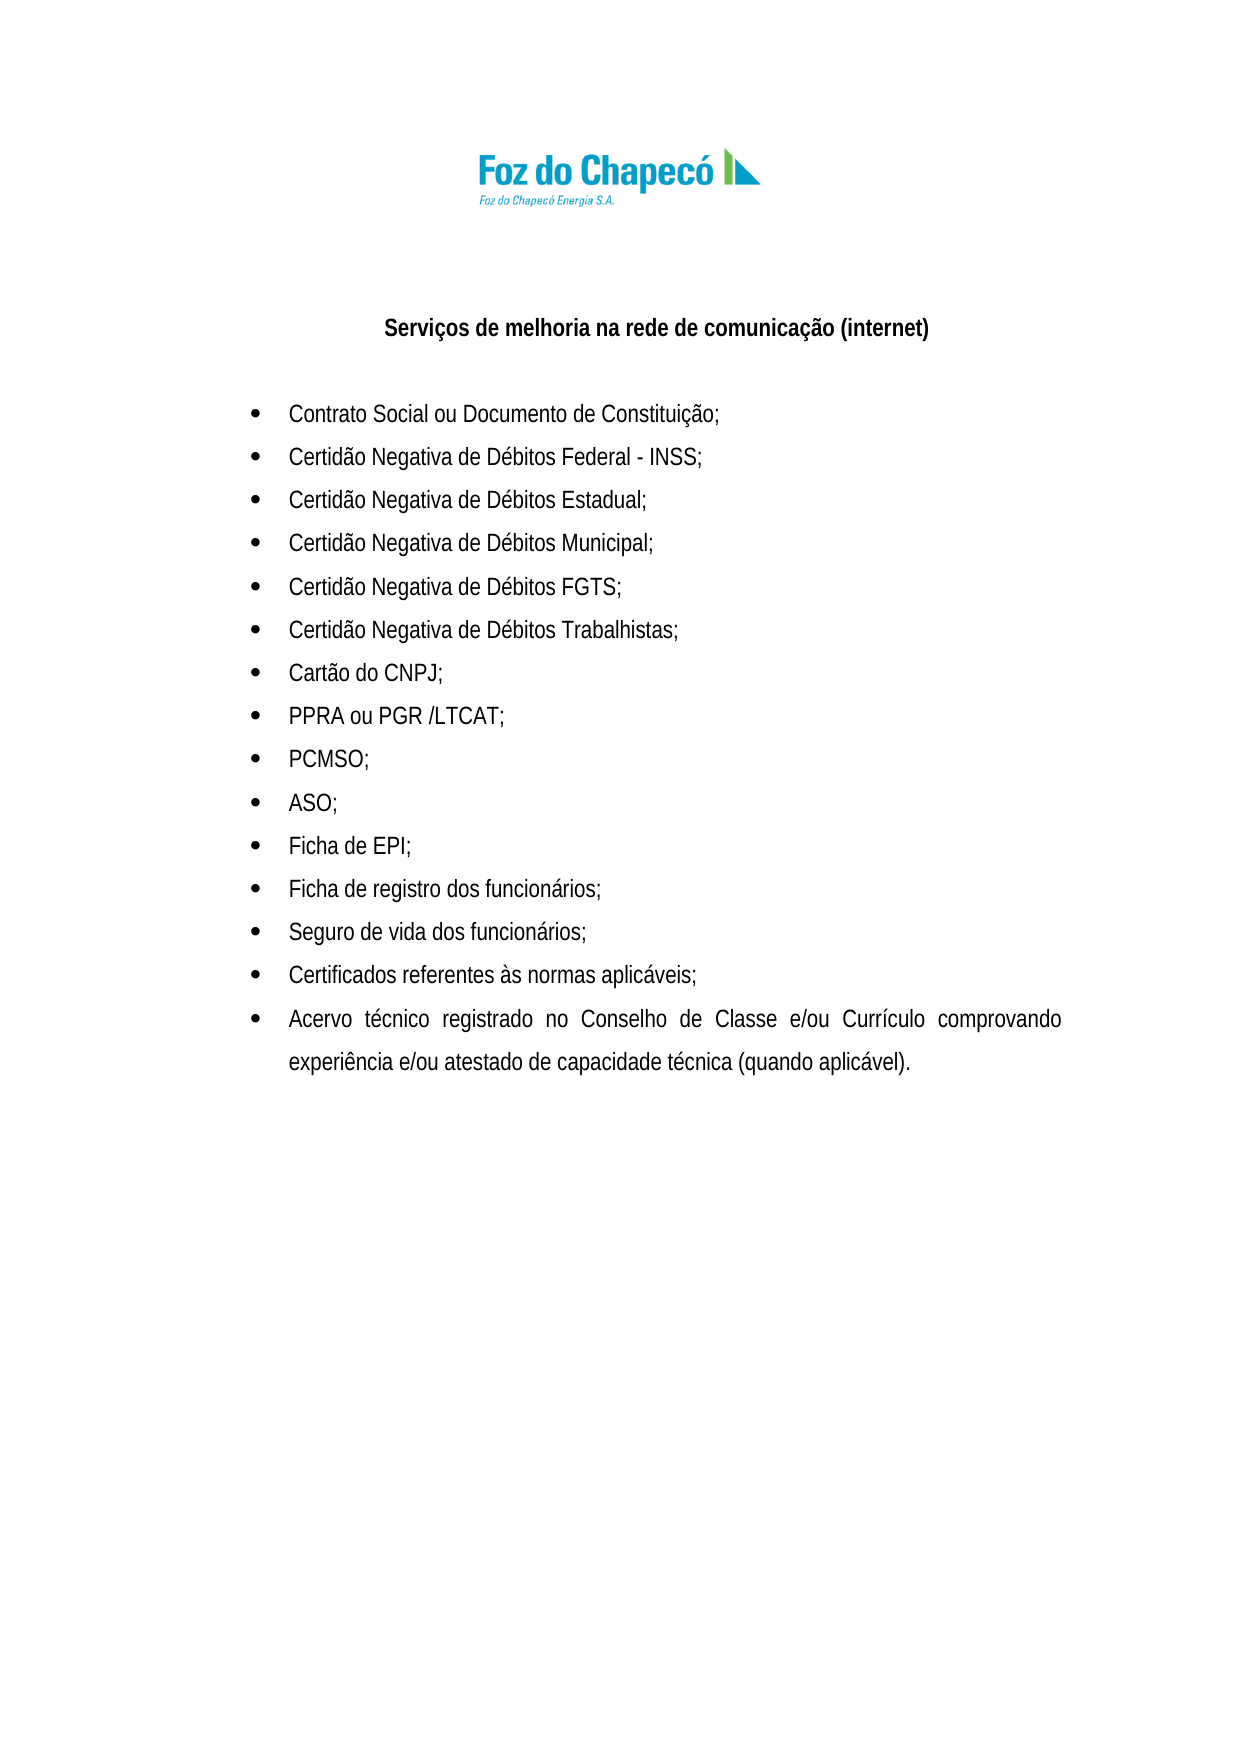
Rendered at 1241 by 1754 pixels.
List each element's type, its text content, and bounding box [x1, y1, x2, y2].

list ASO; [251, 788, 1063, 816]
list Certificados referentes às normas aplicáveis; [251, 961, 1063, 989]
list Seguro de vida dos funcionários; [251, 917, 1063, 946]
list Certidão Negativa de Débitos Trabalhistas; [251, 615, 1063, 643]
list Cartão do CNPJ; [251, 658, 1063, 687]
list Ficha de registro dos funcionários; [251, 874, 1063, 903]
list Ficha de EPI; [251, 831, 1063, 860]
list Certidão Negativa de Débitos Estadual; [251, 485, 1063, 514]
list PCMSO; [251, 744, 1063, 773]
list Contrato Social ou Documento de Constituição; [251, 398, 1063, 427]
picture [501, 168, 506, 181]
list PPRA ou PGR /LTCAT; [251, 701, 1063, 730]
list Certidão Negativa de Débitos Federal - INSS; [251, 442, 1063, 471]
list Acervo técnico registrado no Conselho de Classe e/ou Currículo comprovando experiência e/ou atestado de capacidade técnica (quando aplicável). [251, 1004, 1063, 1076]
list Certidão Negativa de Débitos FGTS; [251, 571, 1063, 600]
list Certidão Negativa de Débitos Municipal; [251, 528, 1063, 557]
picture [479, 147, 761, 207]
text Serviços de melhoria na rede de comunicação (internet) [177, 313, 1063, 341]
